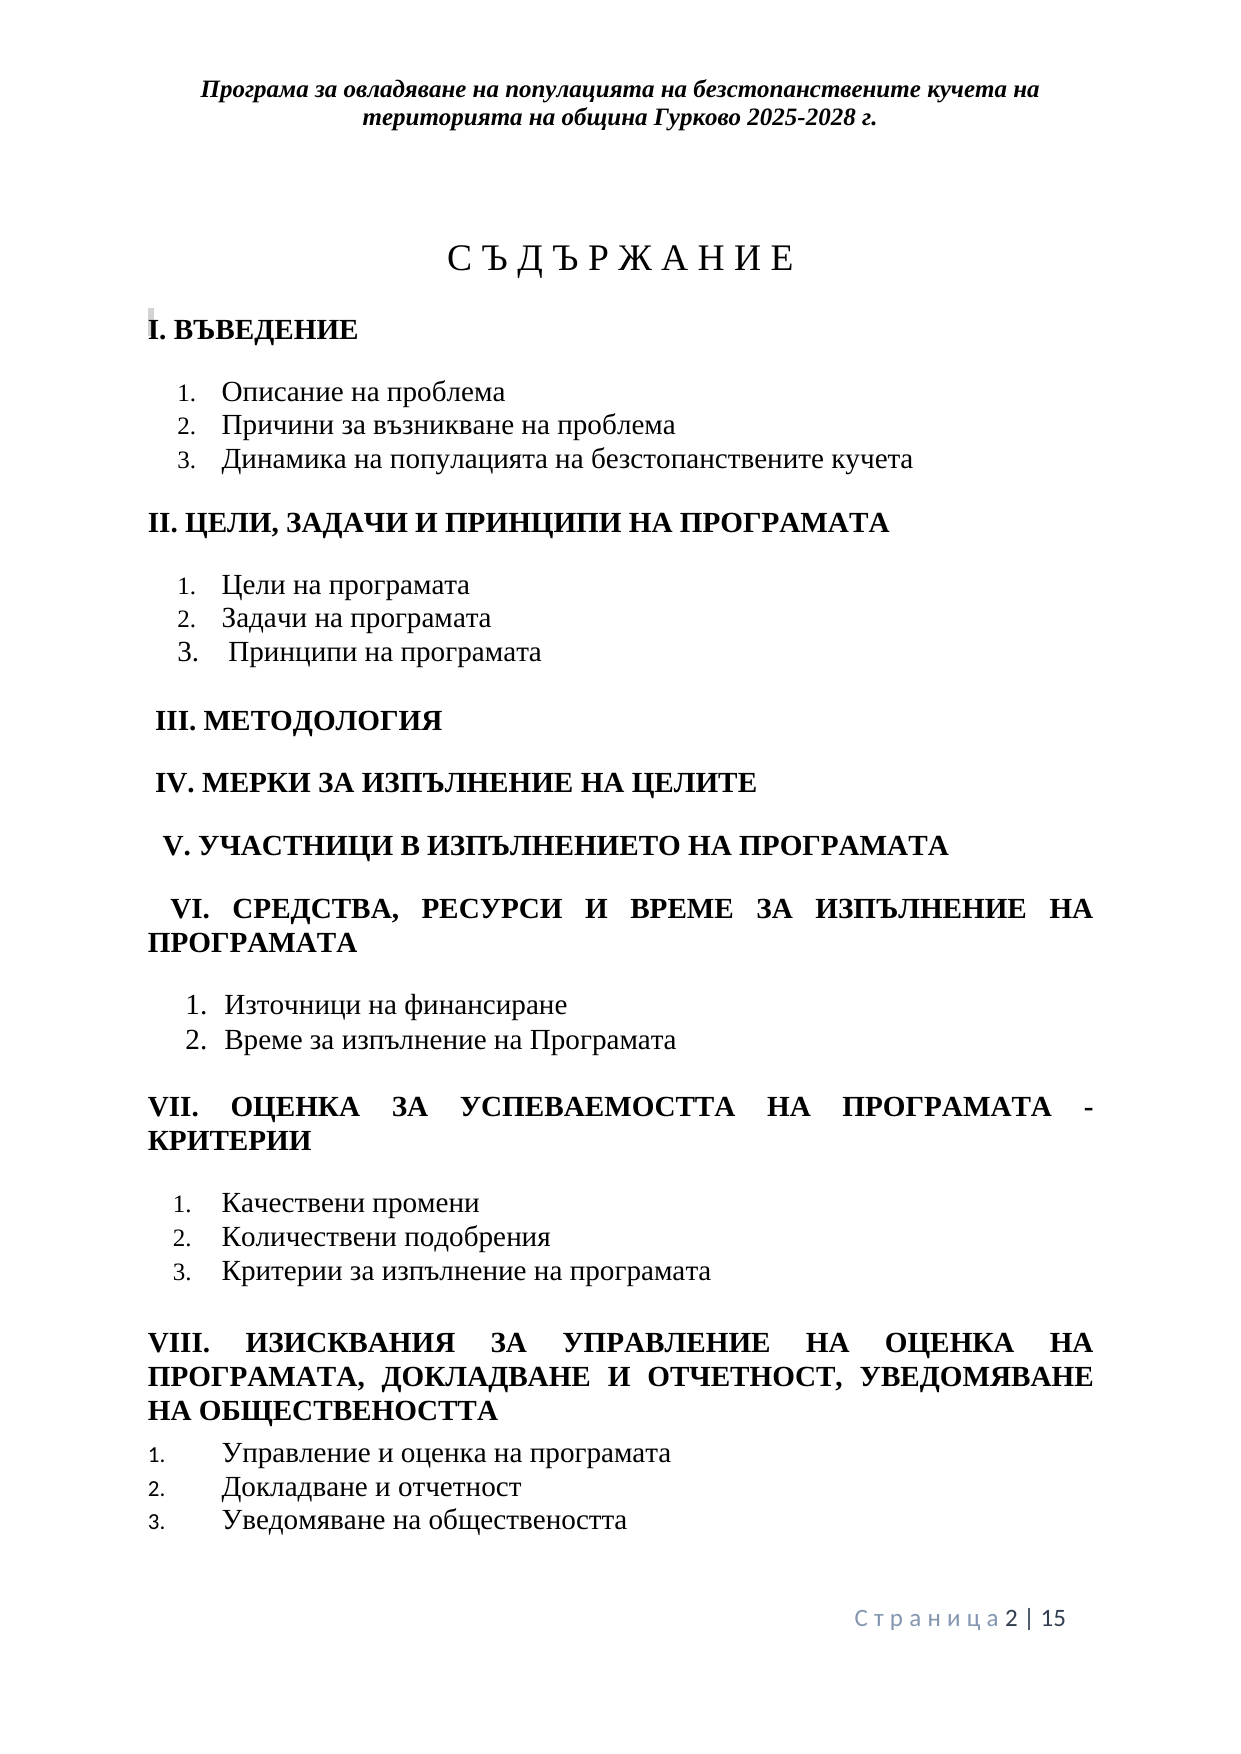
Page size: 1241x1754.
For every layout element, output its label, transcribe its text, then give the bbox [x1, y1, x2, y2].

list Източници на финансиране [185, 988, 1093, 1021]
list Критерии за изпълнение на програмата [173, 1254, 1093, 1287]
text IV. МЕРКИ ЗА ИЗПЪЛНЕНИЕ НА ЦЕЛИТЕ [148, 766, 1094, 799]
text II. ЦЕЛИ, ЗАДАЧИ И ПРИНЦИПИ НА ПРОГРАМАТА [148, 505, 1094, 538]
list Уведомяване на обществеността [148, 1502, 1093, 1536]
text VII. ОЦЕНКА ЗА УСПЕВАЕМОСТТА НА ПРОГРАМАТА - КРИТЕРИИ [148, 1089, 1094, 1157]
list Време за изпълнение на Програмата [185, 1022, 1093, 1056]
text 3. Принципи на програмата [177, 635, 1093, 668]
list Докладване и отчетност [148, 1469, 1093, 1502]
list Качествени промени [173, 1186, 1093, 1219]
list Задачи на програмата [177, 602, 1093, 634]
list Цели на програмата [177, 568, 1093, 601]
text С Ъ Д Ъ Р Ж А Н И Е [148, 236, 1093, 279]
text V. УЧАСТНИЦИ В ИЗПЪЛНЕНИЕТО НА ПРОГРАМАТА [148, 828, 1094, 862]
text I. ВЪВЕДЕНИЕ [148, 312, 1094, 346]
text VI. СРЕДСТВА, РЕСУРСИ И ВРЕМЕ ЗА ИЗПЪЛНЕНИЕ НА ПРОГРАМАТА [148, 891, 1094, 959]
list Управление и оценка на програмата [148, 1435, 1093, 1469]
list Динамика на популацията на безстопанствените кучета [177, 442, 1093, 475]
text VIII. ИЗИСКВАНИЯ ЗА УПРАВЛЕНИЕ НА ОЦЕНКА НА ПРОГРАМАТА, ДОКЛАДВАНЕ И ОТЧЕТНОСТ, УВЕДОМЯВАНЕ НА ОБЩЕСТВЕНОСТТА [148, 1325, 1094, 1427]
list Описание на проблема [177, 375, 1093, 408]
list Причини за възникване на проблема [177, 408, 1093, 441]
text III. МЕТОДОЛОГИЯ [148, 703, 1094, 736]
list Количествени подобрения [173, 1220, 1093, 1253]
